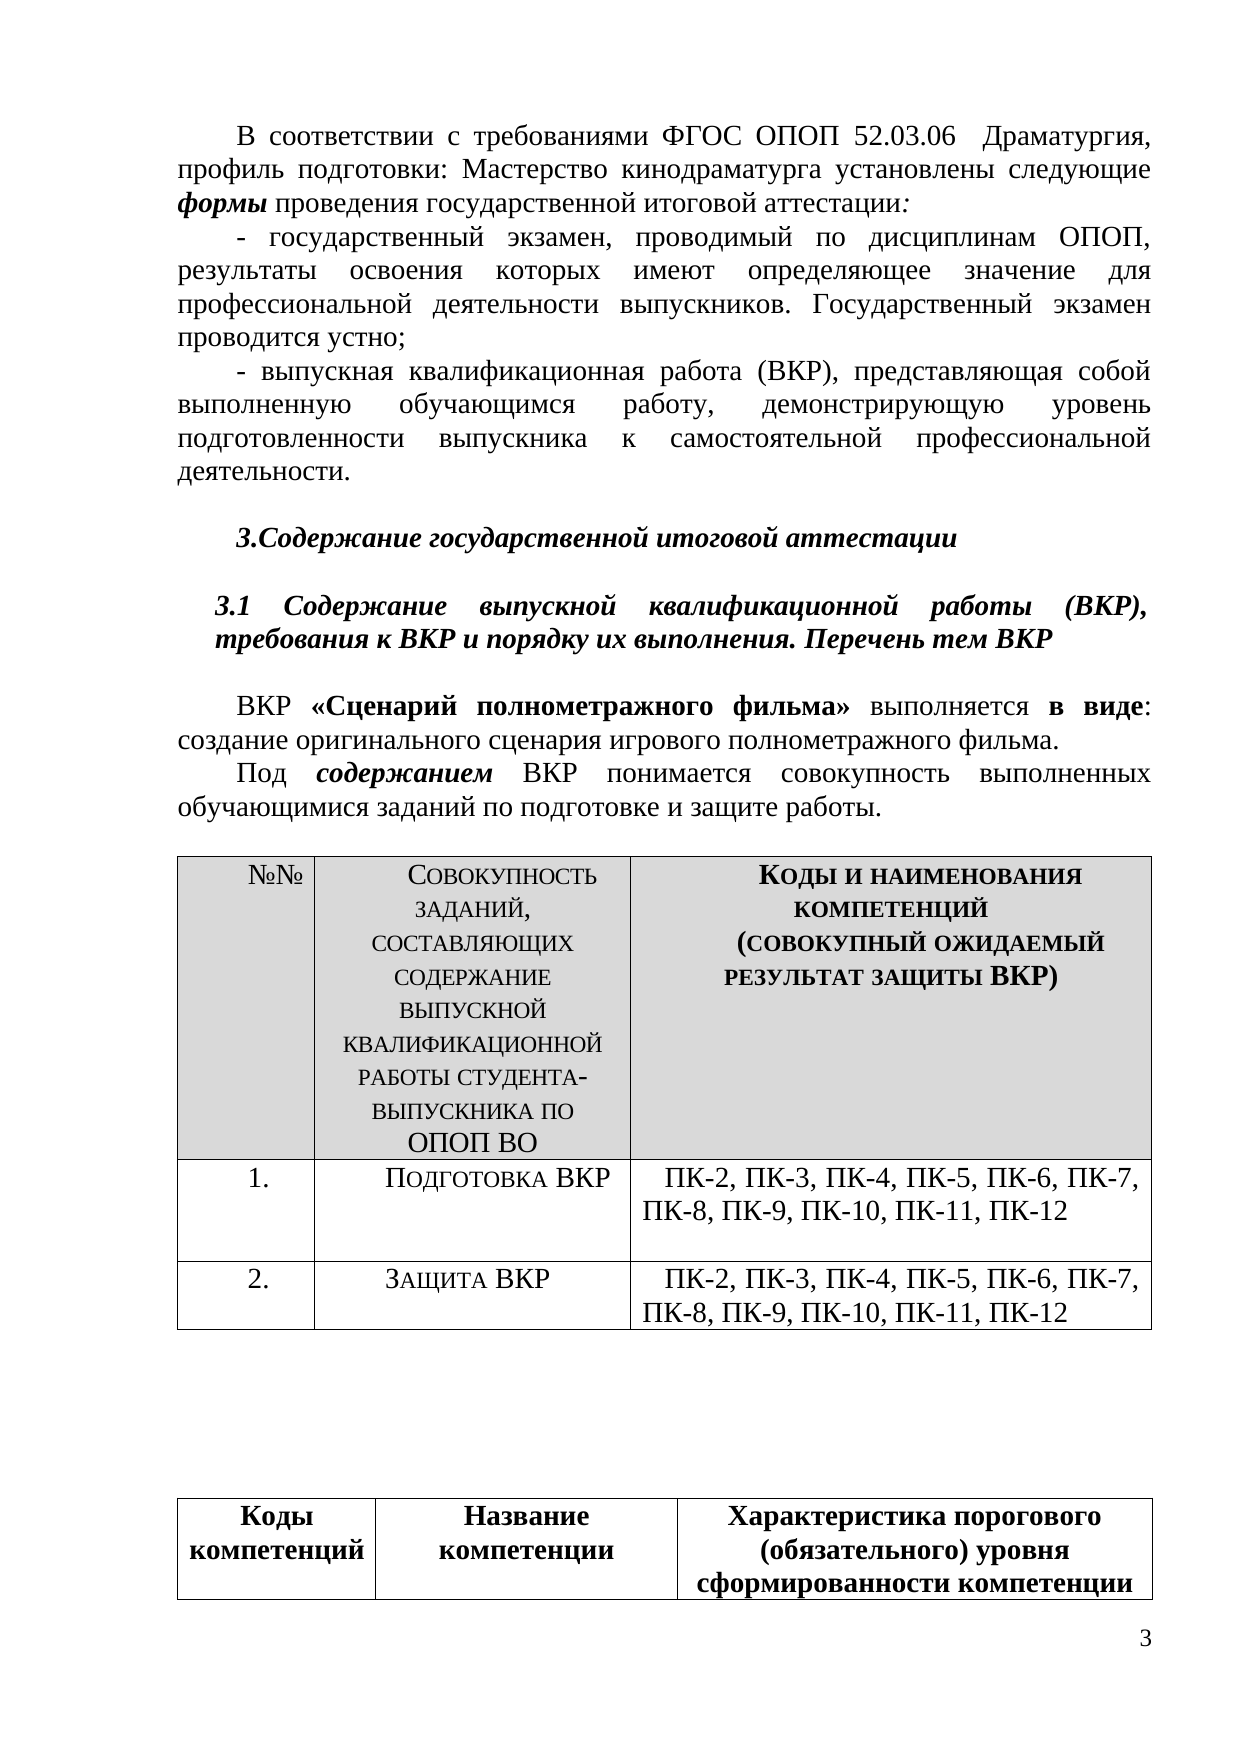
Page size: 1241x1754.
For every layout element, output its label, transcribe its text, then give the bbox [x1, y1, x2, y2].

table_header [678, 1499, 1152, 1599]
subtitle 3.1 Содержание выпускной квалификационной работы (ВКР), требования к ВКР и порядку их выполнения. Перечень тем ВКР [215, 588, 1152, 655]
table_cell Защита ВКР [315, 1262, 630, 1329]
subtitle 3.Содержание государственной итоговой аттестации [177, 521, 1152, 554]
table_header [376, 1499, 677, 1599]
table_header Коды и наименования компетенций (совокупный ожидаемый результат защиты ВКР) [631, 857, 1151, 1159]
text Под содержанием ВКР понимается совокупность выполненных обучающимися заданий по подготовке и защите работы. [177, 755, 1152, 822]
table_cell 2. [178, 1262, 314, 1329]
table_cell 1. [178, 1160, 314, 1261]
text - выпускная квалификационная работа (ВКР), представляющая собой выполненную обучающимся работу, демонстрирующую уровень подготовленности выпускника к самостоятельной профессиональной деятельности. [177, 353, 1152, 487]
table_cell ПК-2, ПК-3, ПК-4, ПК-5, ПК-6, ПК-7, ПК-8, ПК-9, ПК-10, ПК-11, ПК-12 [631, 1160, 1151, 1261]
table_header Совокупность заданий, составляющих содержание выпускной квалификационной работы студента-выпускника по ОПОП ВО [315, 857, 630, 1159]
text ВКР «Сценарий полнометражного фильма» выполняется в виде: создание оригинального сценария игрового полнометражного фильма. [177, 688, 1152, 755]
text - государственный экзамен, проводимый по дисциплинам ОПОП, результаты освоения которых имеют определяющее значение для профессиональной деятельности выпускников. Государственный экзамен проводится устно; [177, 219, 1152, 353]
table_header №№ [178, 857, 314, 1159]
table_cell ПК-2, ПК-3, ПК-4, ПК-5, ПК-6, ПК-7, ПК-8, ПК-9, ПК-10, ПК-11, ПК-12 [631, 1262, 1151, 1329]
table_cell Подготовка ВКР [315, 1160, 630, 1261]
table_header Коды компетенций [178, 1499, 375, 1599]
text В соответствии с требованиями ФГОС ОПОП 52.03.06 Драматургия, профиль подготовки: Мастерство кинодраматурга установлены следующие формы проведения государственной итоговой аттестации: [177, 118, 1152, 219]
